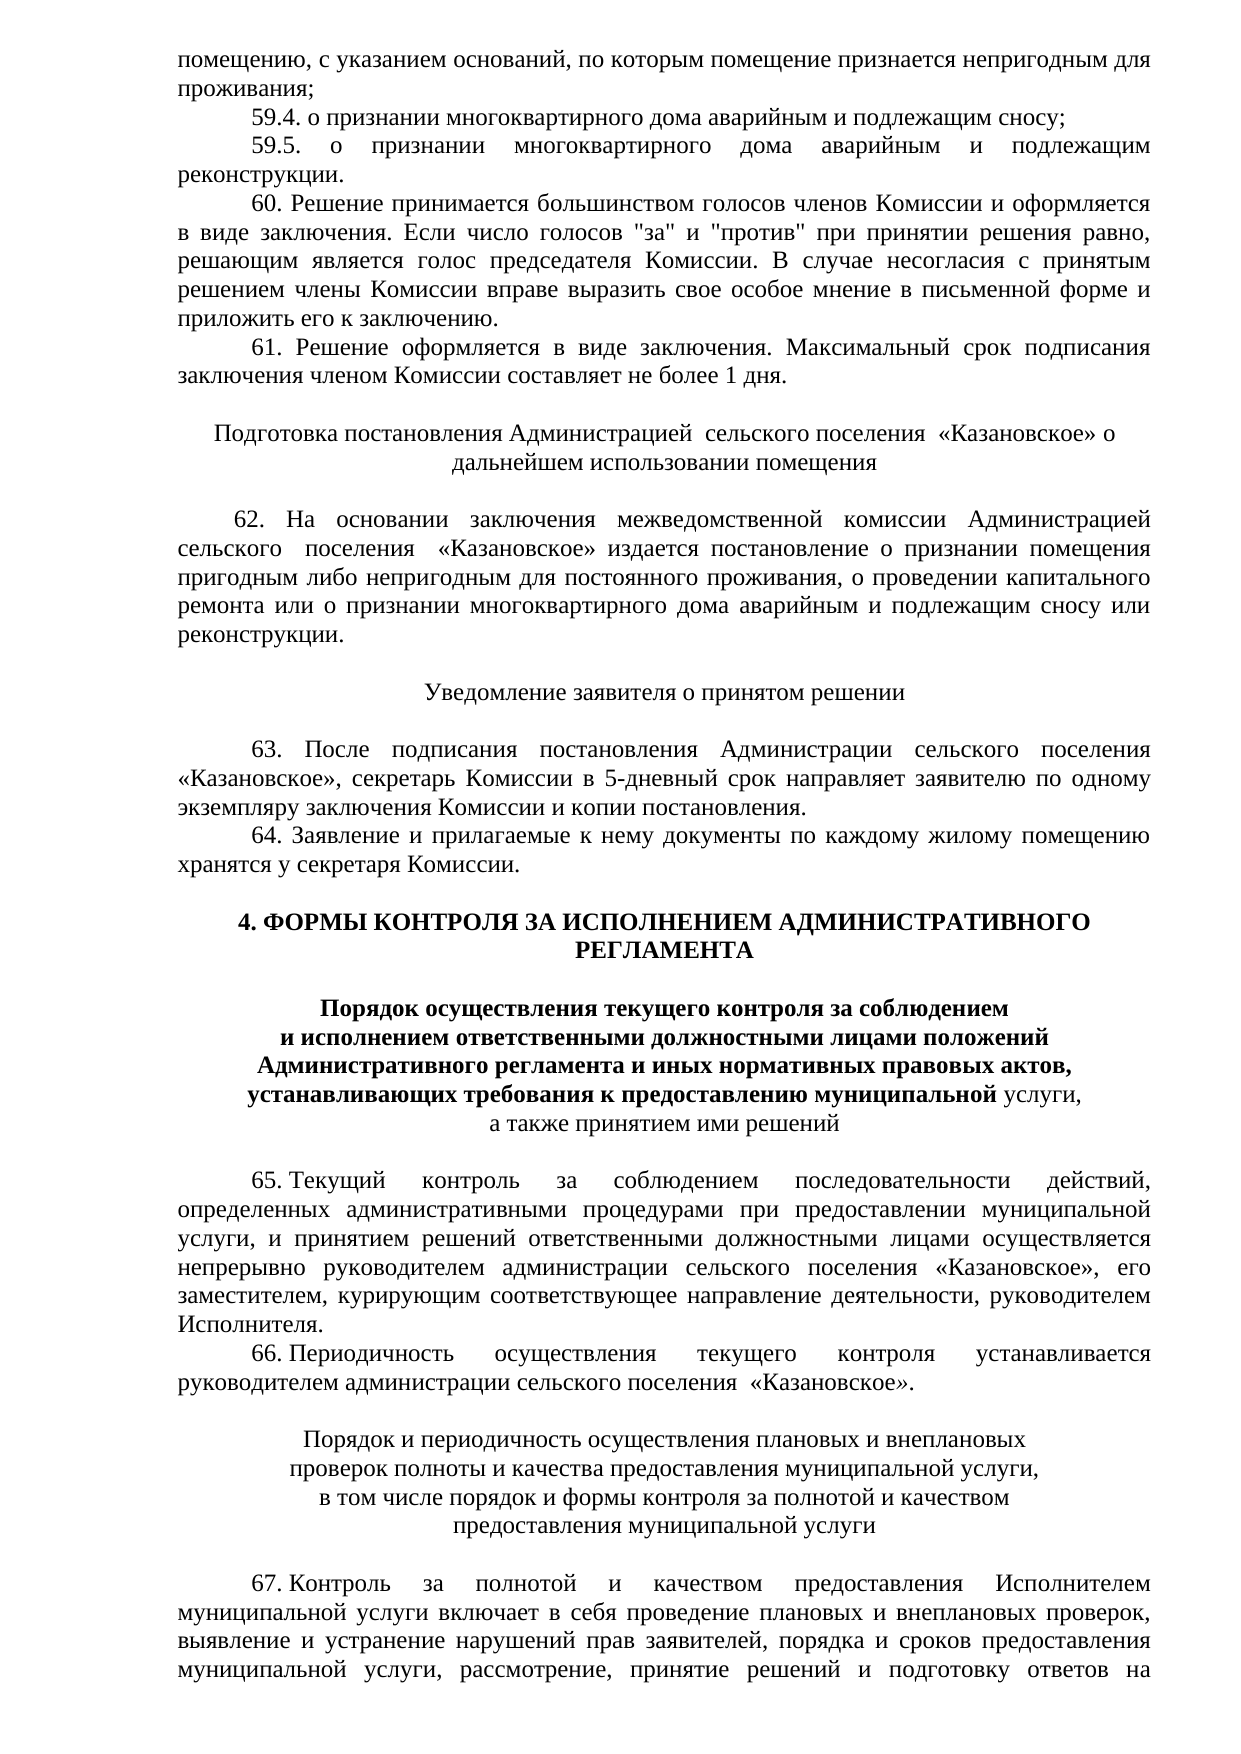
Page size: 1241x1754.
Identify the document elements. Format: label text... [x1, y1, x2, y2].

text 60. Решение принимается большинством голосов членов Комиссии и оформляется в виде заключения. Если число голосов "за" и "против" при принятии решения равно, решающим является голос председателя Комиссии. В случае несогласия с принятым решением члены Комиссии вправе выразить свое особое мнение в письменной форме и приложить его к заключению. [177, 188, 1152, 332]
text 63. После подписания постановления Администрации сельского поселения «Казановское», секретарь Комиссии в 5-дневный срок направляет заявителю по одному экземпляру заключения Комиссии и копии постановления. [177, 734, 1152, 821]
text 66. Периодичность осуществления текущего контроля устанавливается руководителем администрации сельского поселения «Казановское». [177, 1338, 1152, 1396]
text Порядок осуществления текущего контроля за соблюдением [177, 993, 1152, 1022]
text 62. На основании заключения межведомственной комиссии Администрацией сельского поселения «Казановское» издается постановление о признании помещения пригодным либо непригодным для постоянного проживания, о проведении капитального ремонта или о признании многоквартирного дома аварийным и подлежащим сносу или реконструкции. [177, 504, 1152, 648]
text 64. Заявление и прилагаемые к нему документы по каждому жилому помещению хранятся у секретаря Комиссии. [177, 821, 1152, 878]
text 59.4. о признании многоквартирного дома аварийным и подлежащим сносу; [177, 102, 1152, 131]
text 59.5. о признании многоквартирного дома аварийным и подлежащим реконструкции. [177, 131, 1152, 188]
text а также принятием ими решений [177, 1108, 1152, 1137]
text Порядок и периодичность осуществления плановых и внеплановых [177, 1424, 1152, 1453]
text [177, 44, 1152, 102]
text Подготовка постановления Администрацией сельского поселения «Казановское» о дальнейшем использовании помещения [177, 418, 1152, 476]
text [177, 1568, 1152, 1683]
text 65. Текущий контроль за соблюдением последовательности действий, определенных административными процедурами при предоставлении муниципальной услуги, и принятием решений ответственными должностными лицами осуществляется непрерывно руководителем администрации сельского поселения «Казановское», его заместителем, курирующим соответствующее направление деятельности, руководителем Исполнителя. [177, 1166, 1152, 1338]
text 4. ФОРМЫ КОНТРОЛЯ ЗА ИСПОЛНЕНИЕМ АДМИНИСТРАТИВНОГО РЕГЛАМЕНТА [177, 907, 1152, 964]
text проверок полноты и качества предоставления муниципальной услуги, [177, 1453, 1152, 1482]
text 61. Решение оформляется в виде заключения. Максимальный срок подписания заключения членом Комиссии составляет не более 1 дня. [177, 332, 1152, 389]
text в том числе порядок и формы контроля за полнотой и качеством [177, 1482, 1152, 1511]
text предоставления муниципальной услуги [177, 1511, 1152, 1539]
text и исполнением ответственными должностными лицами положений [177, 1022, 1152, 1051]
text устанавливающих требования к предоставлению муниципальной услуги, [177, 1079, 1152, 1108]
text Уведомление заявителя о принятом решении [177, 677, 1152, 706]
text Административного регламента и иных нормативных правовых актов, [177, 1051, 1152, 1079]
